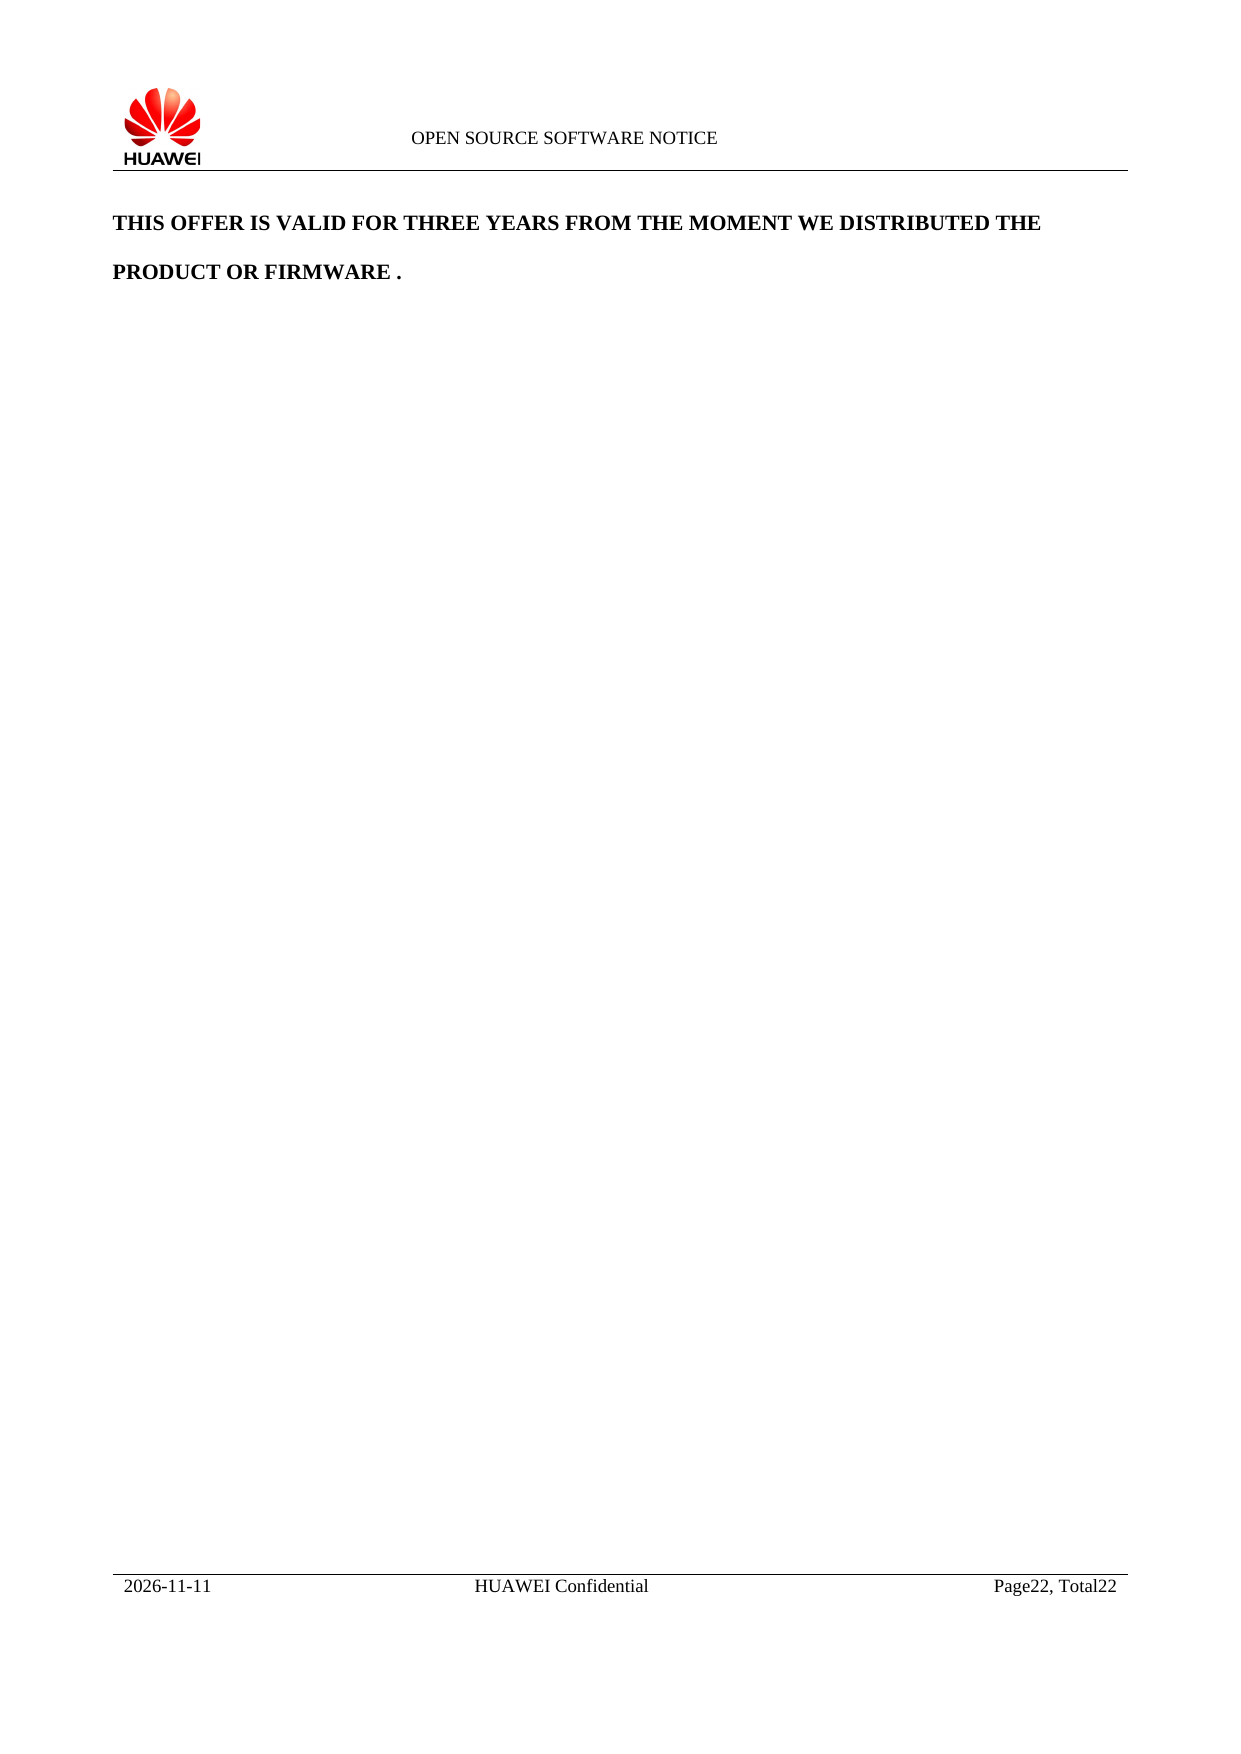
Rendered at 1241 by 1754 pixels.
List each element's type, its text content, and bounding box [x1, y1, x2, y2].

text This offer is valid for three years from the moment we distributed the product or firmware . [112, 206, 1128, 288]
picture [124, 88, 201, 165]
